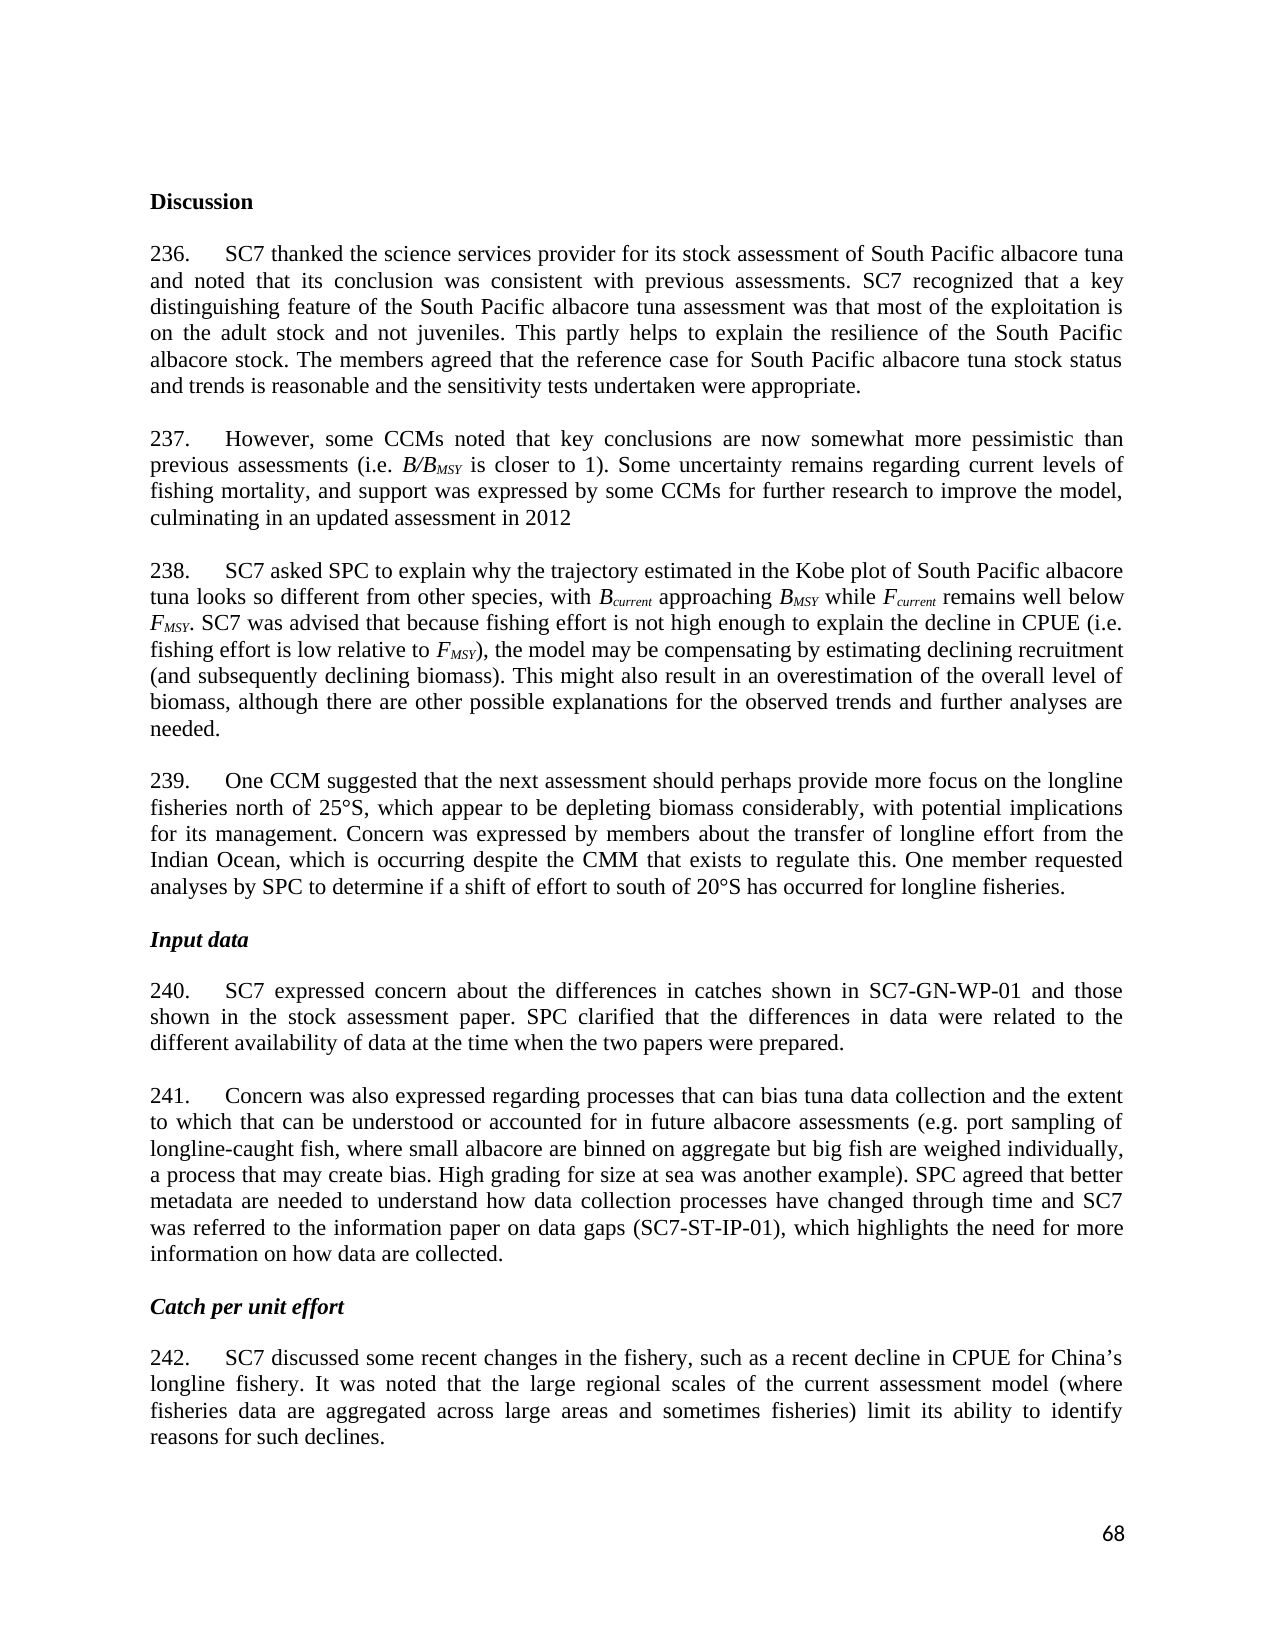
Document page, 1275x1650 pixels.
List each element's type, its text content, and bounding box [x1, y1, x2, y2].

list However, some CCMs noted that key conclusions are now somewhat more pessimistic than previous assessments (i.e. B/BMSY is closer to 1). Some uncertainty remains regarding current levels of fishing mortality, and support was expressed by some CCMs for further research to improve the model, culminating in an updated assessment in 2012 [150, 425, 1125, 530]
text Catch per unit effort [150, 1293, 1125, 1319]
list SC7 thanked the science services provider for its stock assessment of South Pacific albacore tuna and noted that its conclusion was consistent with previous assessments. SC7 recognized that a key distinguishing feature of the South Pacific albacore tuna assessment was that most of the exploitation is on the adult stock and not juveniles. This partly helps to explain the resilience of the South Pacific albacore stock. The members agreed that the reference case for South Pacific albacore tuna stock status and trends is reasonable and the sensitivity tests undertaken were appropriate. [150, 240, 1125, 398]
list SC7 expressed concern about the differences in catches shown in SC7-GN-WP-01 and those shown in the stock assessment paper. SPC clarified that the differences in data were related to the different availability of data at the time when the two papers were prepared. [150, 977, 1125, 1056]
text Input data [150, 926, 1125, 952]
text Discussion [150, 188, 1125, 214]
list One CCM suggested that the next assessment should perhaps provide more focus on the longline fisheries north of 25°S, which appear to be depleting biomass considerably, with potential implications for its management. Concern was expressed by members about the transfer of longline effort from the Indian Ocean, which is occurring despite the CMM that exists to regulate this. One member requested analyses by SPC to determine if a shift of effort to south of 20°S has occurred for longline fisheries. [150, 767, 1125, 899]
list SC7 asked SPC to explain why the trajectory estimated in the Kobe plot of South Pacific albacore tuna looks so different from other species, with Bcurrent approaching BMSY while Fcurrent remains well below FMSY. SC7 was advised that because fishing effort is not high enough to explain the decline in CPUE (i.e. fishing effort is low relative to FMSY), the model may be compensating by estimating declining recruitment (and subsequently declining biomass). This might also result in an overestimation of the overall level of biomass, although there are other possible explanations for the observed trends and further analyses are needed. [150, 557, 1125, 741]
list Concern was also expressed regarding processes that can bias tuna data collection and the extent to which that can be understood or accounted for in future albacore assessments (e.g. port sampling of longline-caught fish, where small albacore are binned on aggregate but big fish are weighed individually, a process that may create bias. High grading for size at sea was another example). SPC agreed that better metadata are needed to understand how data collection processes have changed through time and SC7 was referred to the information paper on data gaps (SC7-ST-IP-01), which highlights the need for more information on how data are collected. [150, 1082, 1125, 1267]
list SC7 discussed some recent changes in the fishery, such as a recent decline in CPUE for China’s longline fishery. It was noted that the large regional scales of the current assessment model (where fisheries data are aggregated across large areas and sometimes fisheries) limit its ability to identify reasons for such declines. [150, 1344, 1125, 1449]
